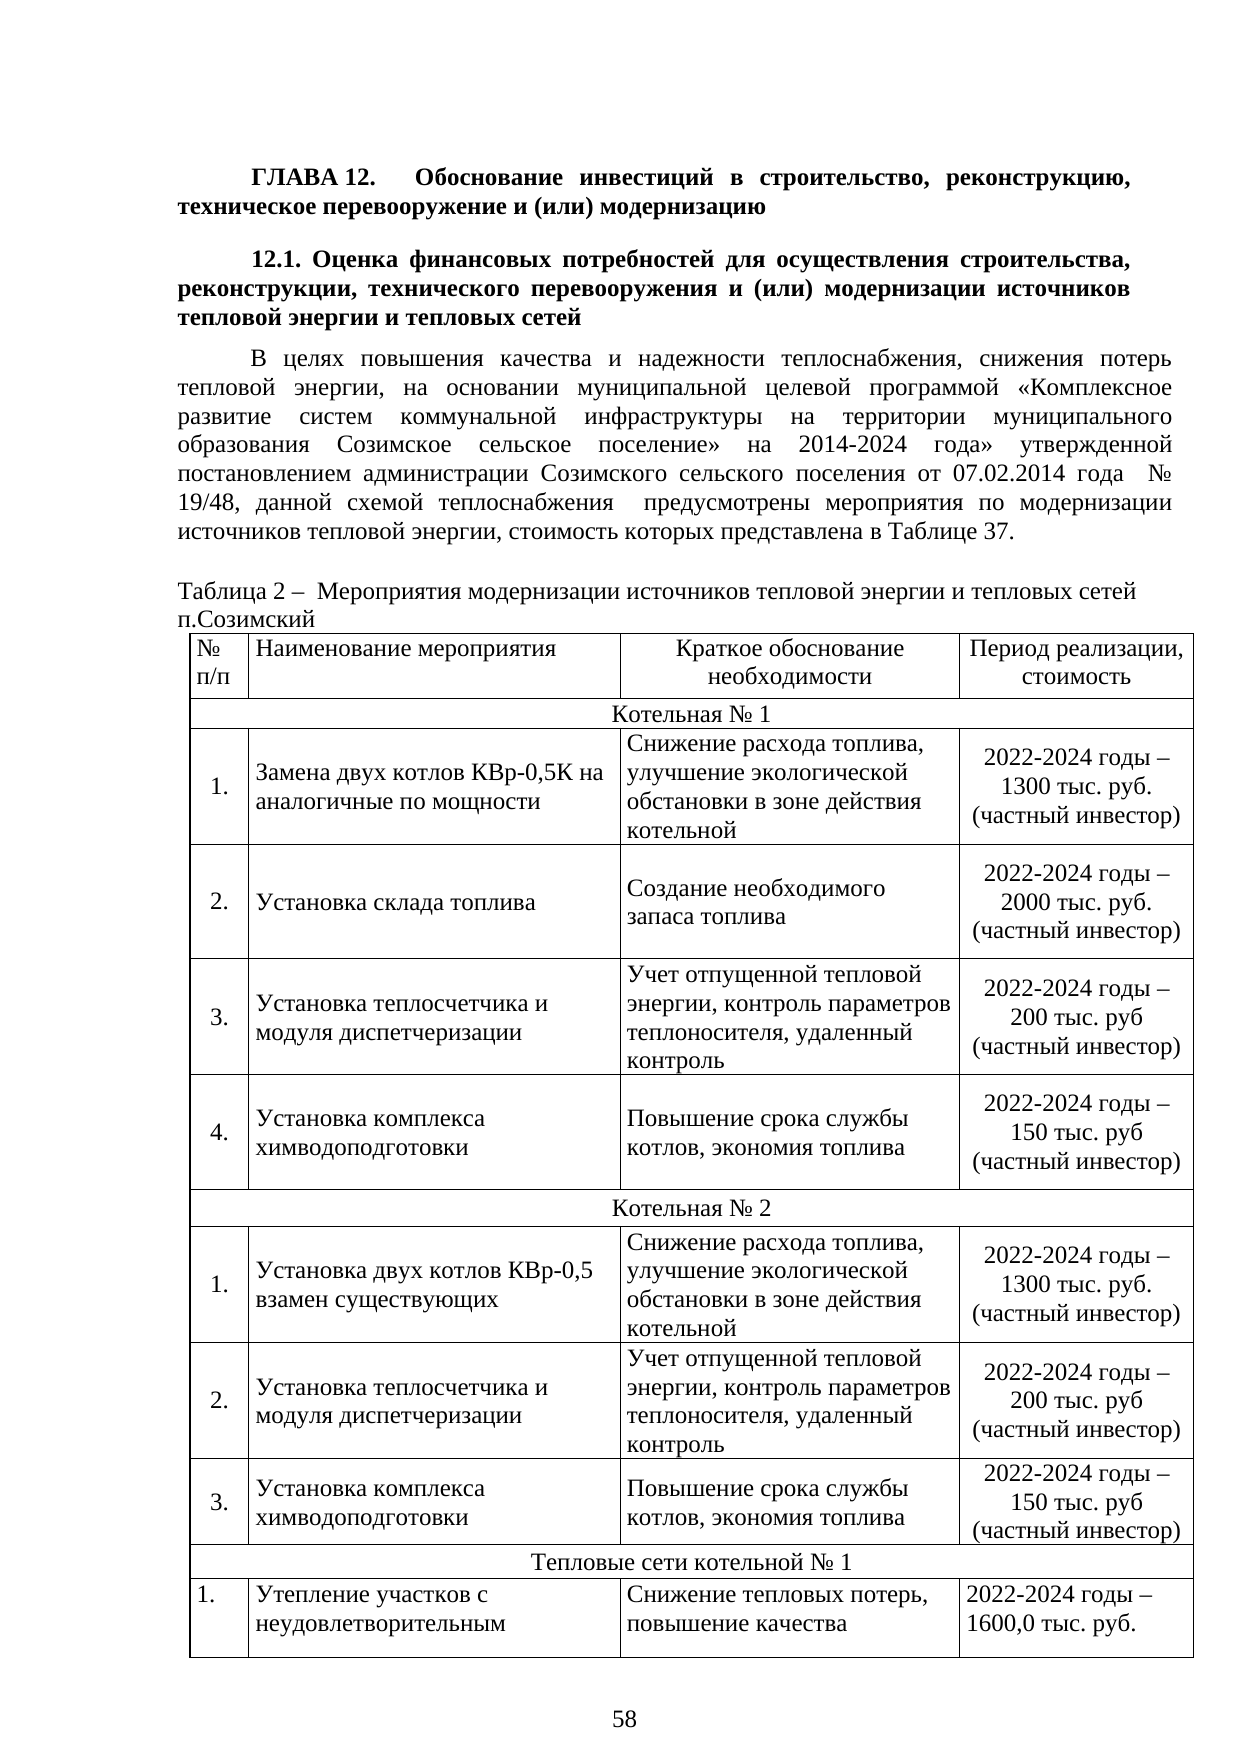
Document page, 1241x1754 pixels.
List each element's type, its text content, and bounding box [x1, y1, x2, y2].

text Мероприятия модернизации источников тепловой энергии и тепловых сетей п.Созимский [177, 576, 1173, 633]
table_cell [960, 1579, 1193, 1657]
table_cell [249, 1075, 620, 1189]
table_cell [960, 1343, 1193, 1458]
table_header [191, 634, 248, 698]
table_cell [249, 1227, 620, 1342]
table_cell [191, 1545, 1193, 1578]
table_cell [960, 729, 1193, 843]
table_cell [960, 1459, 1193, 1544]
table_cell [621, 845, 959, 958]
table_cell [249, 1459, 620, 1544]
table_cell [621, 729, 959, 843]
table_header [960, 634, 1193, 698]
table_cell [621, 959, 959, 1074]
text В целях повышения качества и надежности теплоснабжения, снижения потерь тепловой энергии, на основании муниципальной целевой программой «Комплексное развитие систем коммунальной инфраструктуры на территории муниципального образования Созимское сельское поселение» на 2014-2024 года» утвержденной постановлением администрации Созимского сельского поселения от 07.02.2014 года № 19/48, данной схемой теплоснабжения предусмотрены мероприятия по модернизации источников тепловой энергии, стоимость которых представлена в Таблице 37. [177, 343, 1173, 544]
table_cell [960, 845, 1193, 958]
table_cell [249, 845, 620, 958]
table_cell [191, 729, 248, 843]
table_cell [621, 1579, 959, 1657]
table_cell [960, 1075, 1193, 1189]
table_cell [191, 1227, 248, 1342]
subtitle ГЛАВА 12. Обоснование инвестиций в строительство, реконструкцию, техническое перевооружение и (или) модернизацию [177, 162, 1131, 219]
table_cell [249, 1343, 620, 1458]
subtitle 12.1. Оценка финансовых потребностей для осуществления строительства, реконструкции, технического перевооружения и (или) модернизации источников тепловой энергии и тепловых сетей [177, 244, 1131, 331]
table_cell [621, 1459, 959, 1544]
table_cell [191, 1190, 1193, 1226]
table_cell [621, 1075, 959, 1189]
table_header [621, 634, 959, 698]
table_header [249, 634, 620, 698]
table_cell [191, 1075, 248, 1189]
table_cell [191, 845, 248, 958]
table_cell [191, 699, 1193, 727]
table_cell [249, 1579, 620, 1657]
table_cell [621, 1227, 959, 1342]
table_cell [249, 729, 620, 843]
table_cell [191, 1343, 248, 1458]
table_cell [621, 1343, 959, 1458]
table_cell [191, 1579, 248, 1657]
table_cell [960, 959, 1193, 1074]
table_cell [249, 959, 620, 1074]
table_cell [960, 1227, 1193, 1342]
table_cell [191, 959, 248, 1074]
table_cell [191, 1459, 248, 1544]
